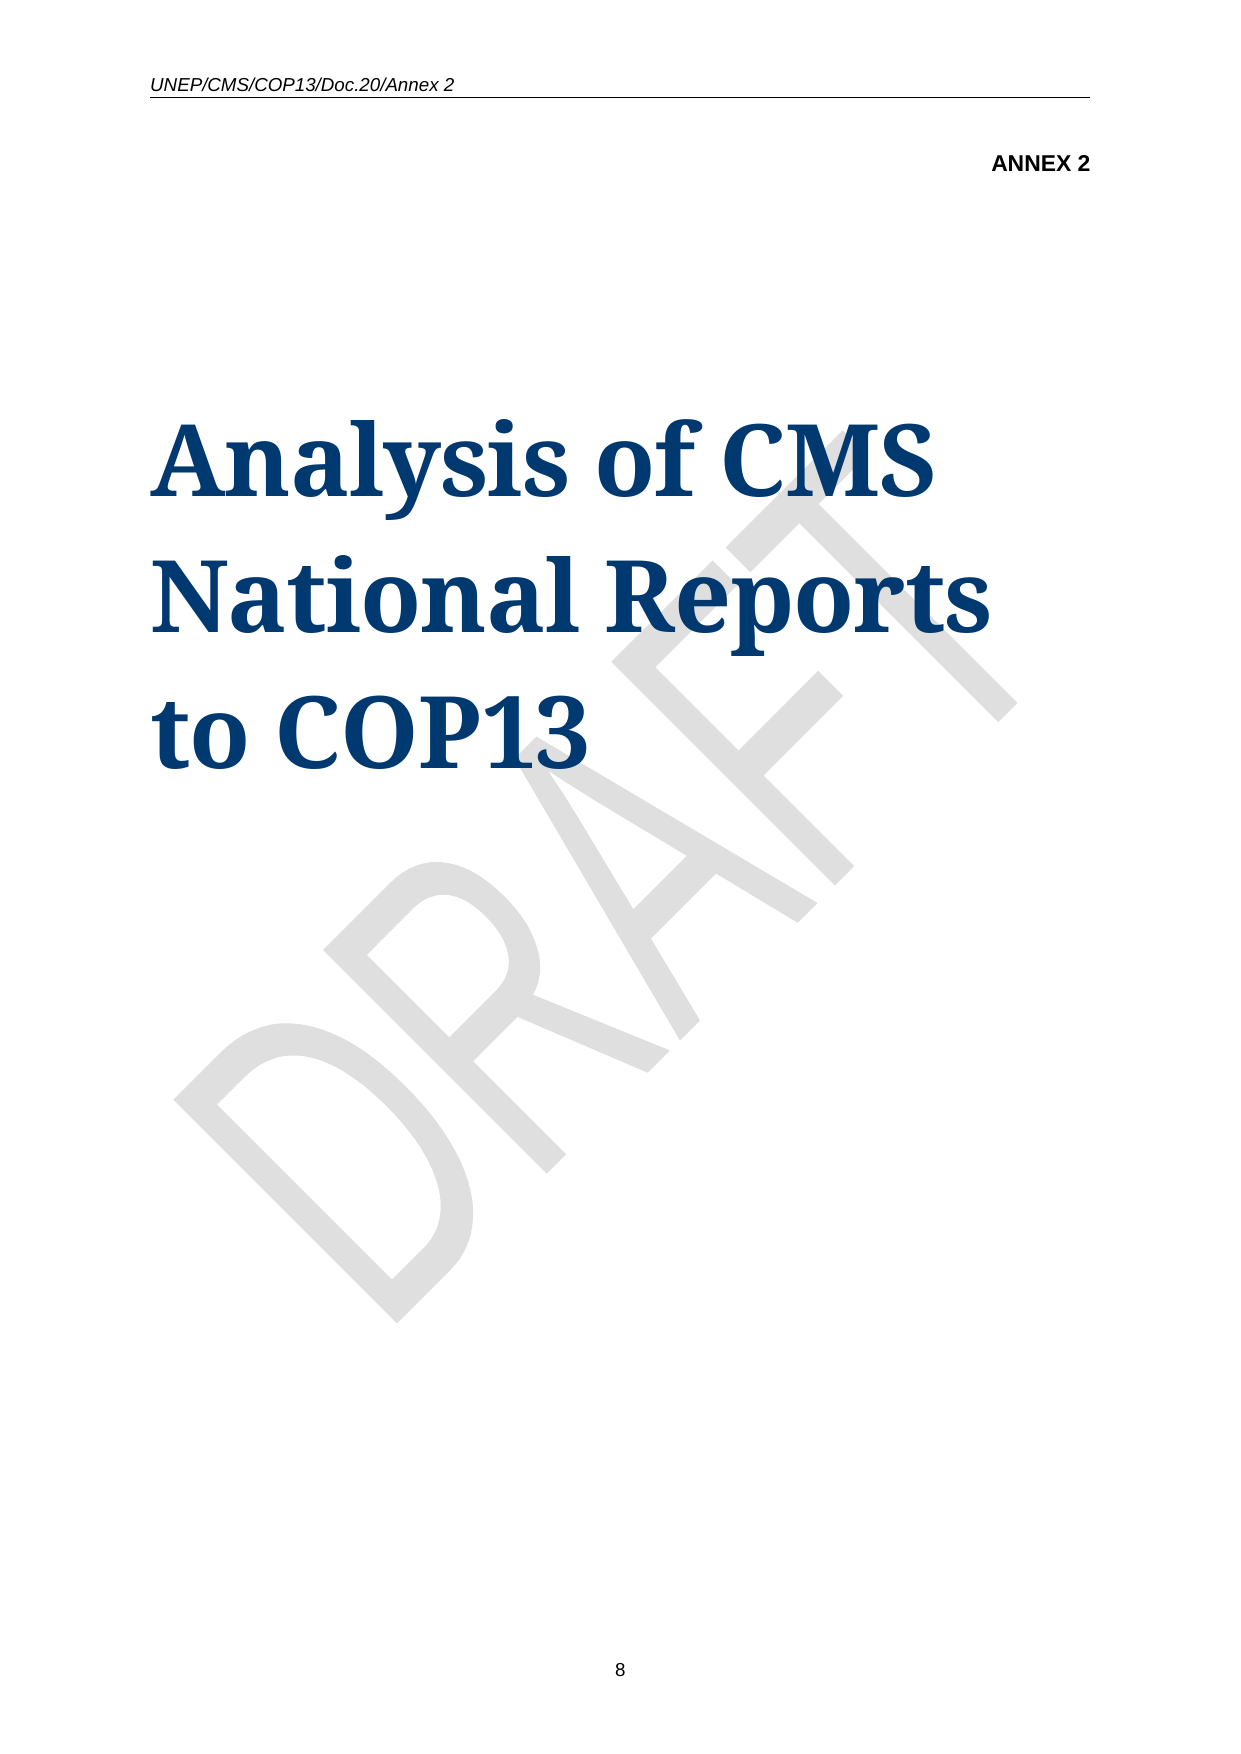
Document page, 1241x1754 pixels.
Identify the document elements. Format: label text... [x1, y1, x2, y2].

title Analysis of CMS National Reports to COP13 [150, 389, 1090, 798]
list ANNEX 2 [150, 150, 1090, 176]
